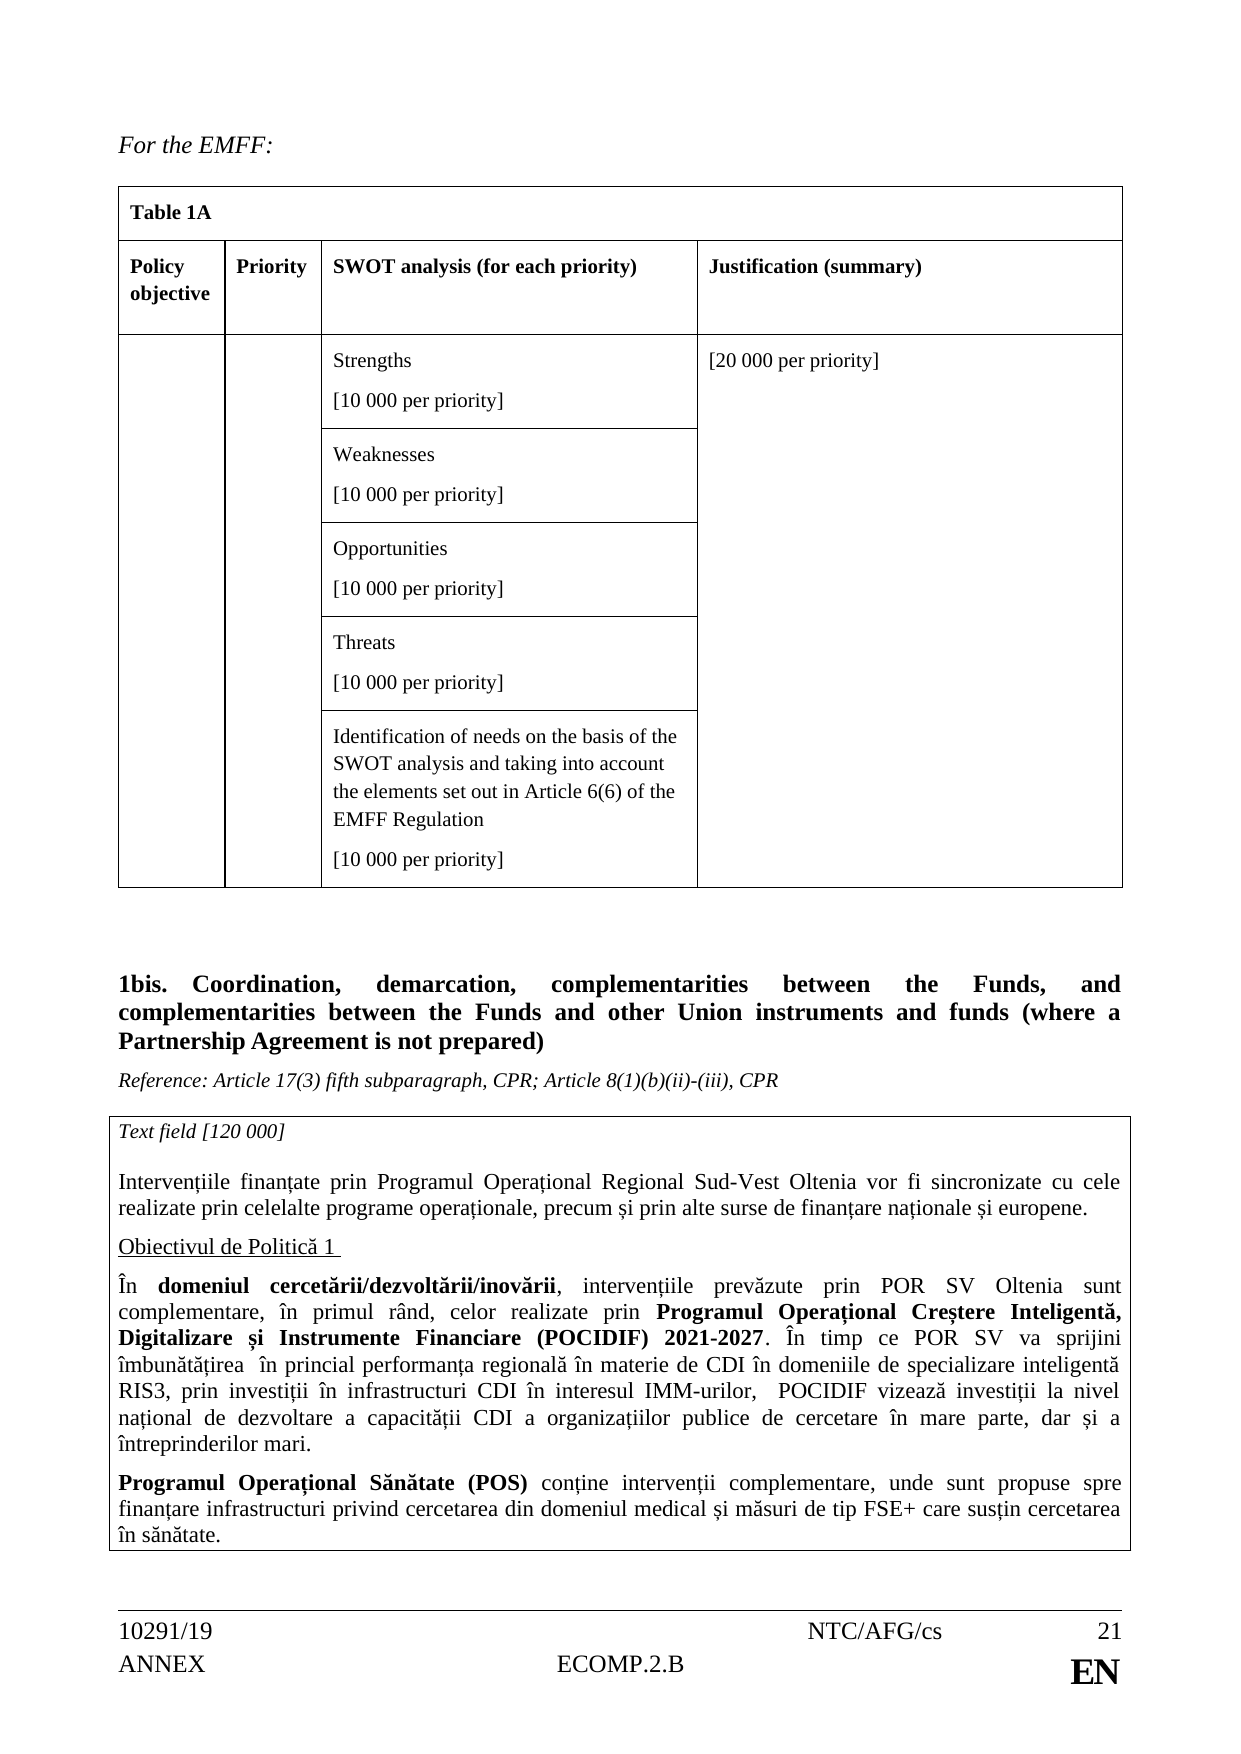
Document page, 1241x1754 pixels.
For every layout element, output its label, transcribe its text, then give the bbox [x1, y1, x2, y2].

text Reference: Article 17(3) fifth subparagraph, CPR; Article 8(1)(b)(ii)-(iii), CPR [118, 1067, 1122, 1092]
table_cell Opportunities [10 000 per priority] [322, 523, 697, 616]
table_cell Identification of needs on the basis of the SWOT analysis and taking into account the elements set out in Article 6(6) of the EMFF Regulation [10 000 per priority] [322, 711, 697, 887]
text Intervențiile finanțate prin Programul Operațional Regional Sud-Vest Oltenia vor fi sincronizate cu cele realizate prin celelalte programe operaționale, precum și prin alte surse de finanțare naționale și europene. [110, 1164, 1130, 1220]
text Programul Operațional Sănătate (POS) conține intervenții complementare, unde sunt propuse spre finanțare infrastructuri privind cercetarea din domeniul medical și măsuri de tip FSE+ care susțin cercetarea în sănătate. [110, 1466, 1130, 1550]
table_cell Priority [226, 241, 321, 334]
title 1bis. Coordination, demarcation, complementarities between the Funds, and complementarities between the Funds and other Union instruments and funds (where a Partnership Agreement is not prepared) [118, 969, 1122, 1055]
table_cell Threats [10 000 per priority] [322, 617, 697, 710]
table_cell Strengths [10 000 per priority] [322, 335, 697, 428]
table_cell Justification (summary) [698, 241, 1122, 334]
table_cell [20 000 per priority] [698, 335, 1122, 887]
text În domeniul cercetării/dezvoltării/inovării, intervențiile prevăzute prin POR SV Oltenia sunt complementare, în primul rând, celor realizate prin Programul Operațional Creștere Inteligentă, Digitalizare și Instrumente Financiare (POCIDIF) 2021-2027. În timp ce POR SV va sprijini îmbunătățirea în princial performanța regională în materie de CDI în domeniile de specializare inteligentă RIS3, prin investiții în infrastructuri CDI în interesul IMM-urilor, POCIDIF vizează investiții la nivel național de dezvoltare a capacității CDI a organizațiilor publice de cercetare în mare parte, dar și a întreprinderilor mari. [110, 1269, 1130, 1456]
table_cell Weaknesses [10 000 per priority] [322, 429, 697, 522]
table_cell Policy objective [119, 241, 224, 334]
text Obiectivul de Politică 1 [110, 1230, 1130, 1259]
text Text field [120 000] [110, 1117, 1130, 1143]
text For the EMFF: [118, 131, 1122, 159]
table_cell SWOT analysis (for each priority) [322, 241, 697, 334]
table_cell [119, 335, 224, 887]
table_cell [226, 335, 321, 887]
table_header Table 1A [119, 187, 1122, 240]
